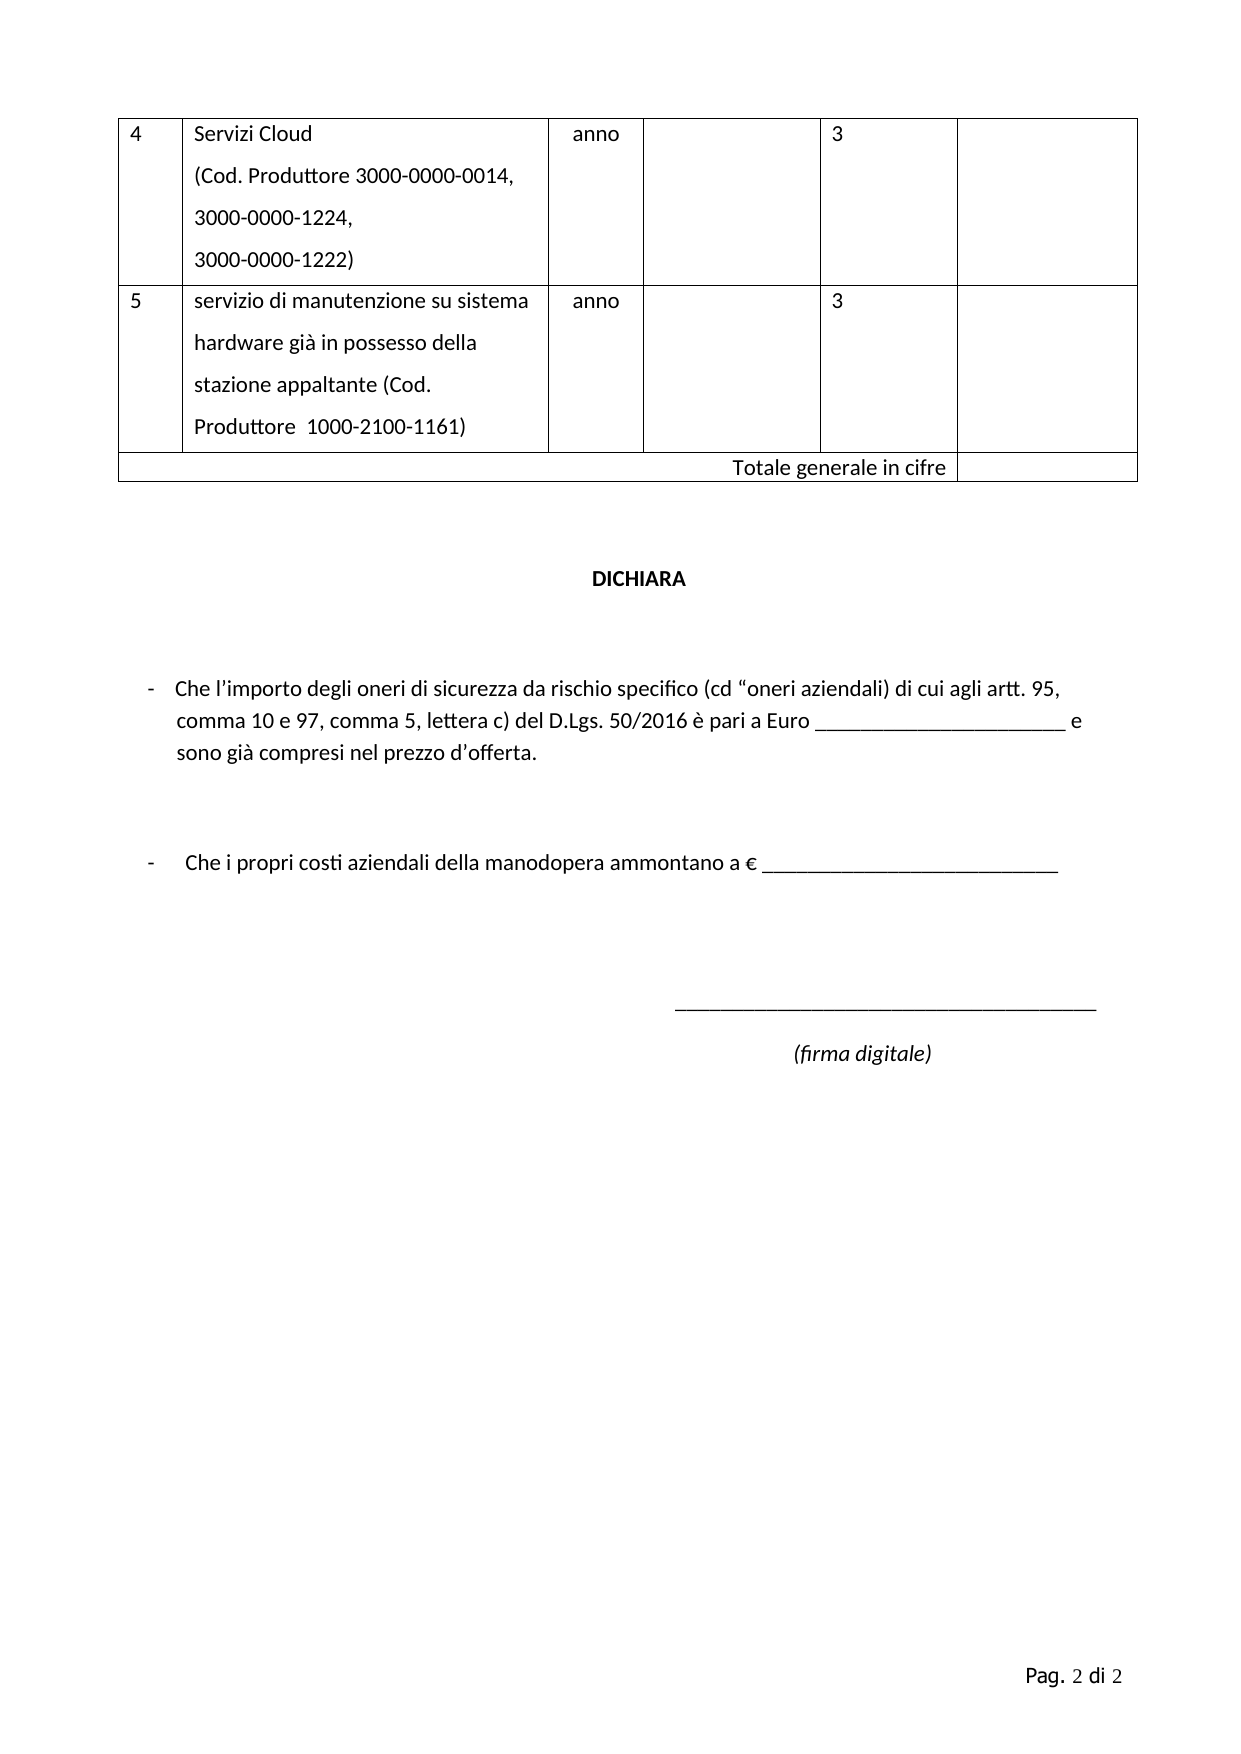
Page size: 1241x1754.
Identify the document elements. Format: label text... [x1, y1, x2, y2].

table_cell 4 [119, 119, 182, 285]
table_cell servizio di manutenzione su sistema hardware già in possesso della stazione appaltante (Cod. Produttore 1000-2100-1161) [183, 286, 548, 452]
table_cell anno [549, 286, 643, 452]
table_cell [958, 119, 1137, 285]
table_cell [958, 453, 1137, 481]
text - Che l’importo degli oneri di sicurezza da rischio specifico (cd “oneri aziendali) di cui agli artt. 95, comma 10 e 97, comma 5, lettera c) del D.Lgs. 50/2016 è pari a Euro ______________________ e sono già compresi nel prezzo d’offerta. [147, 674, 1122, 767]
table_cell anno [549, 119, 643, 285]
table_cell [644, 286, 820, 452]
table_cell Servizi Cloud (Cod. Produttore 3000-0000-0014, 3000-0000-1224, 3000-0000-1222) [183, 119, 548, 285]
text _____________________________________ [650, 987, 1122, 1014]
text (firma digitale) [725, 1039, 1122, 1068]
text - Che i propri costi aziendali della manodopera ammontano a € __________________________ [147, 848, 1122, 876]
table_cell [958, 286, 1137, 452]
table_cell 3 [821, 119, 957, 285]
table_cell 5 [119, 286, 182, 452]
text DICHIARA [156, 564, 1122, 592]
table_cell Totale generale in cifre [119, 453, 957, 481]
table_cell [644, 119, 820, 285]
table_cell 3 [821, 286, 957, 452]
